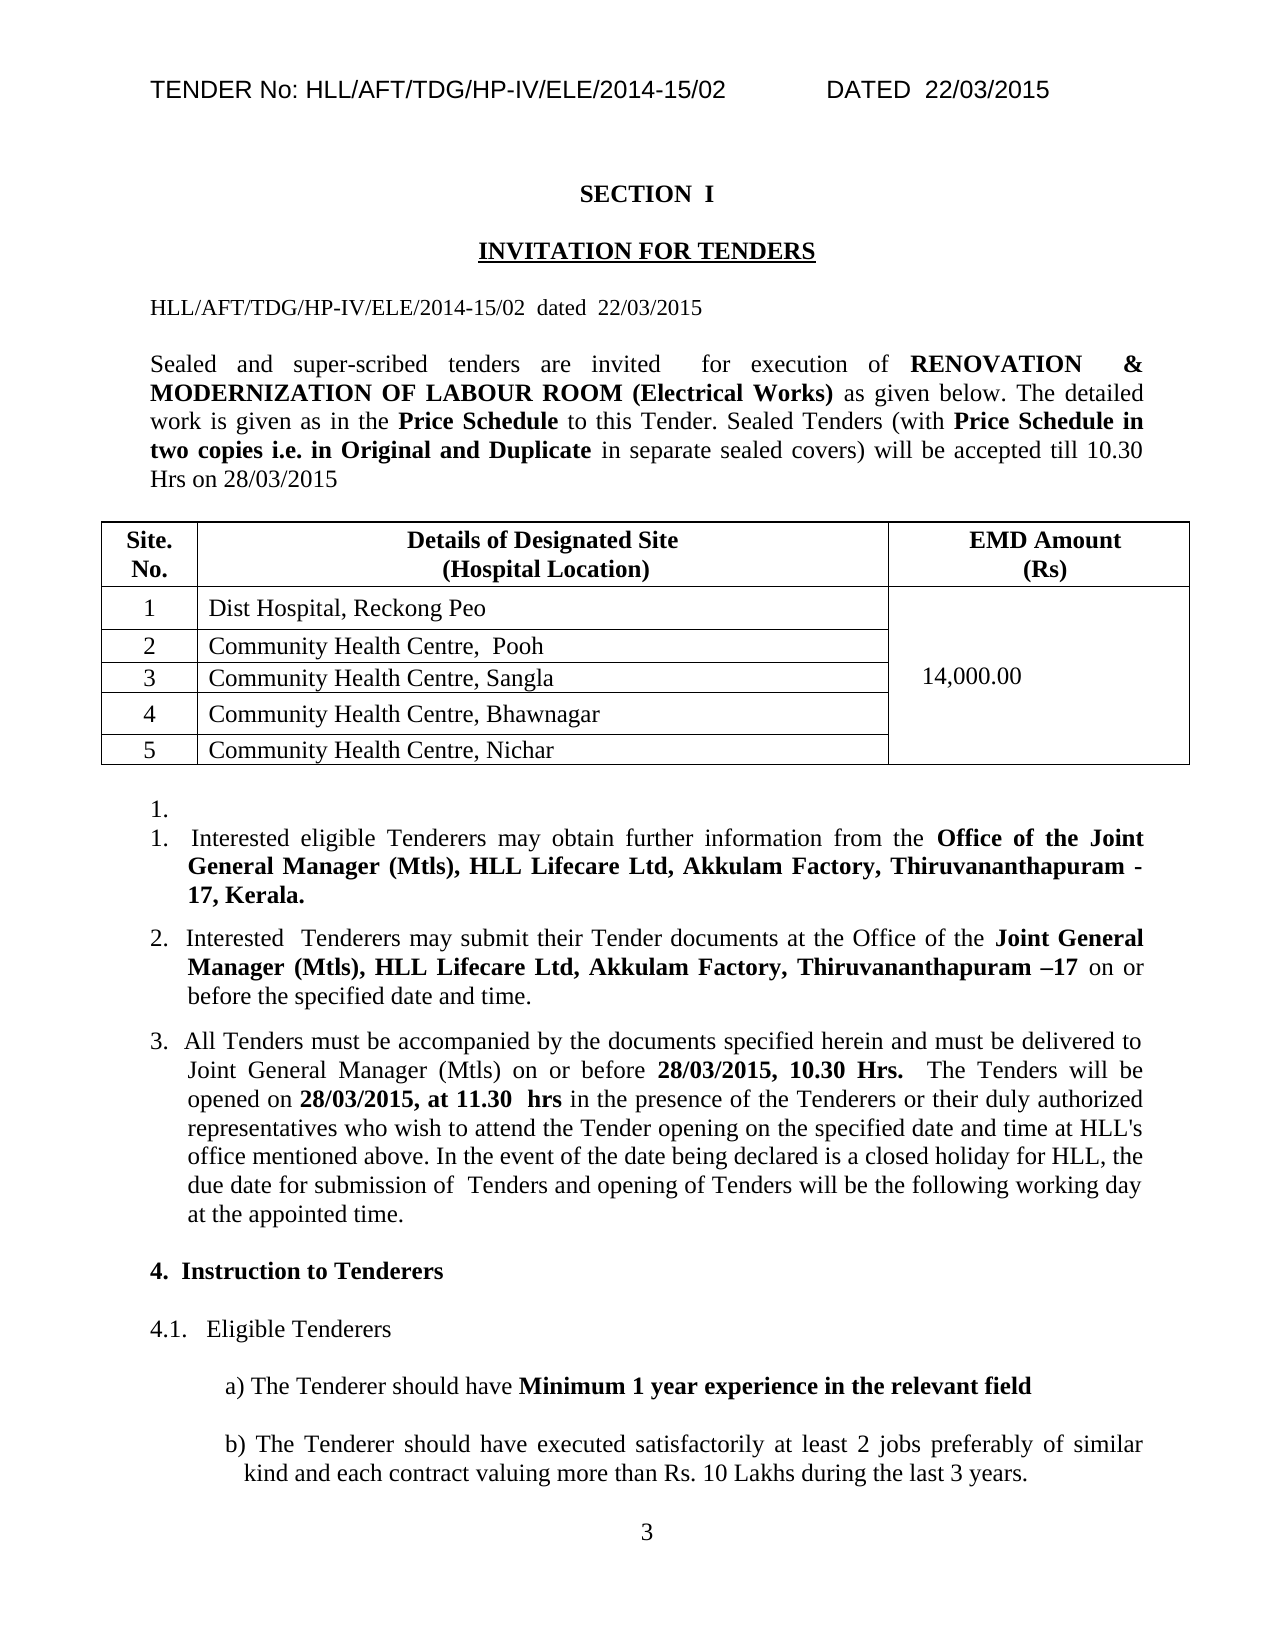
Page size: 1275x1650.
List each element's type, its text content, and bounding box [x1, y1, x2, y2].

table_cell 14,000.00 [889, 587, 1189, 764]
text SECTION I [150, 179, 1144, 207]
table_cell Community Health Centre, Pooh [198, 630, 888, 662]
table_header EMD Amount (Rs) [889, 523, 1189, 586]
text INVITATION FOR TENDERS [150, 236, 1144, 265]
text Sealed and super-scribed tenders are invited for execution of RENOVATION & MODERNIZATION OF LABOUR ROOM (Electrical Works) as given below. The detailed work is given as in the Price Schedule to this Tender. Sealed Tenders (with Price Schedule in two copies i.e. in Original and Duplicate in separate sealed covers) will be accepted till 10.30 Hrs on 28/03/2015 [150, 349, 1144, 493]
text 4. Instruction to Tenderers [150, 1256, 1144, 1285]
text 4.1. Eligible Tenderers [150, 1314, 1144, 1343]
text 1. [150, 794, 1144, 823]
text a) The Tenderer should have Minimum 1 year experience in the relevant field [150, 1371, 1144, 1400]
table_cell 1 [102, 587, 197, 628]
table_cell 2 [102, 630, 197, 662]
table_cell Community Health Centre, Sangla [198, 663, 888, 692]
table_cell 4 [102, 693, 197, 734]
table_cell 5 [102, 735, 197, 764]
table_cell Community Health Centre, Nichar [198, 735, 888, 764]
text 1. Interested eligible Tenderers may obtain further information from the Office of the Joint General Manager (Mtls), HLL Lifecare Ltd, Akkulam Factory, Thiruvananthapuram -17, Kerala. [150, 823, 1144, 909]
table_cell 3 [102, 663, 197, 692]
text 2. Interested Tenderers may submit their Tender documents at the Office of the Joint General Manager (Mtls), HLL Lifecare Ltd, Akkulam Factory, Thiruvananthapuram –17 on or before the specified date and time. [150, 923, 1144, 1009]
text b) The Tenderer should have executed satisfactorily at least 2 jobs preferably of similar kind and each contract valuing more than Rs. 10 Lakhs during the last 3 years. [225, 1429, 1144, 1486]
table_header Details of Designated Site (Hospital Location) [198, 523, 888, 586]
table_cell Dist Hospital, Reckong Peo [198, 587, 888, 628]
table_cell Community Health Centre, Bhawnagar [198, 693, 888, 734]
table_header Site. No. [102, 523, 197, 586]
text HLL/AFT/TDG/HP-IV/ELE/2014-15/02 dated 22/03/2015 [150, 294, 1144, 320]
text 3. All Tenders must be accompanied by the documents specified herein and must be delivered to Joint General Manager (Mtls) on or before 28/03/2015, 10.30 Hrs. The Tenders will be opened on 28/03/2015, at 11.30 hrs in the presence of the Tenderers or their duly authorized representatives who wish to attend the Tender opening on the specified date and time at HLL's office mentioned above. In the event of the date being declared is a closed holiday for HLL, the due date for submission of Tenders and opening of Tenders will be the following working day at the appointed time. [150, 1026, 1144, 1228]
